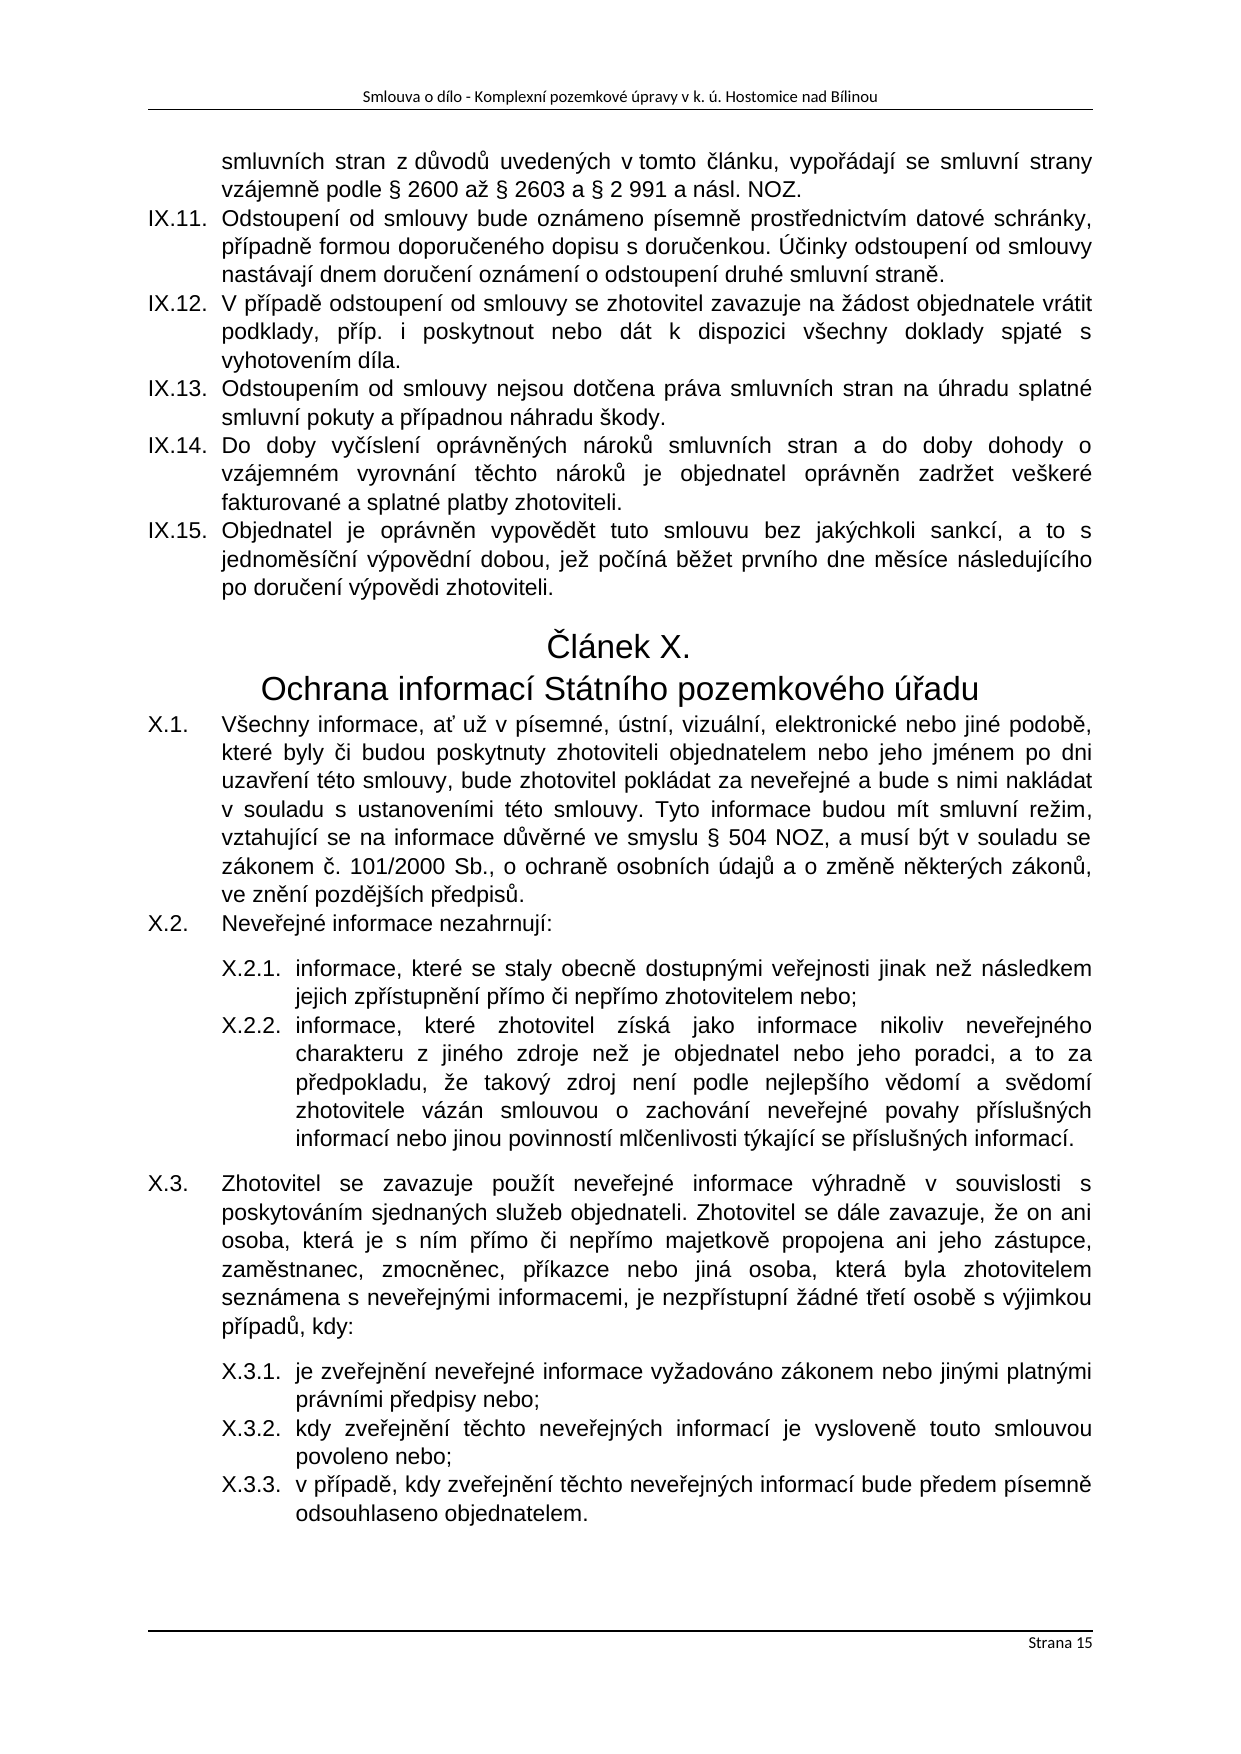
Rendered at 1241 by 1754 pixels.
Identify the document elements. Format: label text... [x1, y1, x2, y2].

subtitle Ochrana informací Státního pozemkového úřadu [148, 628, 1093, 707]
text kdy zveřejnění těchto neveřejných informací je vysloveně touto smlouvou povoleno nebo; [221, 1414, 1093, 1469]
list Zhotovitel se zavazuje použít neveřejné informace výhradně v souvislosti s poskytováním sjednaných služeb objednateli. Zhotovitel se dále zavazuje, že on ani osoba, která je s ním přímo či nepřímo majetkově propojena ani jeho zástupce, zaměstnanec, zmocněnec, příkazce nebo jiná osoba, která byla zhotovitelem seznámena s neveřejnými informacemi, je nezpřístupní žádné třetí osobě s výjimkou případů, kdy: [148, 1170, 1093, 1339]
list V případě odstoupení od smlouvy se zhotovitel zavazuje na žádost objednatele vrátit podklady, příp. i poskytnout nebo dát k dispozici všechny doklady spjaté s vyhotovením díla. [148, 290, 1093, 373]
text informace, které se staly obecně dostupnými veřejnosti jinak než následkem jejich zpřístupnění přímo či nepřímo zhotovitelem nebo; [221, 955, 1093, 1009]
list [148, 148, 1093, 202]
text v případě, kdy zveřejnění těchto neveřejných informací bude předem písemně odsouhlaseno objednatelem. [221, 1471, 1093, 1526]
list Všechny informace, ať už v písemné, ústní, vizuální, elektronické nebo jiné podobě, které byly či budou poskytnuty zhotoviteli objednatelem nebo jeho jménem po dni uzavření této smlouvy, bude zhotovitel pokládat za neveřejné a bude s nimi nakládat v souladu s ustanoveními této smlouvy. Tyto informace budou mít smluvní režim, vztahující se na informace důvěrné ve smyslu § 504 NOZ, a musí být v souladu se zákonem č. 101/2000 Sb., o ochraně osobních údajů a o změně některých zákonů, ve znění pozdějších předpisů. [148, 711, 1093, 907]
text je zveřejnění neveřejné informace vyžadováno zákonem nebo jinými platnými právními předpisy nebo; [221, 1358, 1093, 1412]
text informace, které zhotovitel získá jako informace nikoliv neveřejného charakteru z jiného zdroje než je objednatel nebo jeho poradci, a to za předpokladu, že takový zdroj není podle nejlepšího vědomí a svědomí zhotovitele vázán smlouvou o zachování neveřejné povahy příslušných informací nebo jinou povinností mlčenlivosti týkající se příslušných informací. [221, 1012, 1093, 1152]
list Odstoupením od smlouvy nejsou dotčena práva smluvních stran na úhradu splatné smluvní pokuty a případnou náhradu škody. [148, 375, 1093, 430]
list Odstoupení od smlouvy bude oznámeno písemně prostřednictvím datové schránky, případně formou doporučeného dopisu s doručenkou. Účinky odstoupení od smlouvy nastávají dnem doručení oznámení o odstoupení druhé smluvní straně. [148, 204, 1093, 288]
list Neveřejné informace nezahrnují: [148, 909, 1093, 936]
list Objednatel je oprávněn vypovědět tuto smlouvu bez jakýchkoli sankcí, a to s jednoměsíční výpovědní dobou, jež počíná běžet prvního dne měsíce následujícího po doručení výpovědi zhotoviteli. [148, 517, 1093, 601]
list Do doby vyčíslení oprávněných nároků smluvních stran a do doby dohody o vzájemném vyrovnání těchto nároků je objednatel oprávněn zadržet veškeré fakturované a splatné platby zhotoviteli. [148, 432, 1093, 515]
